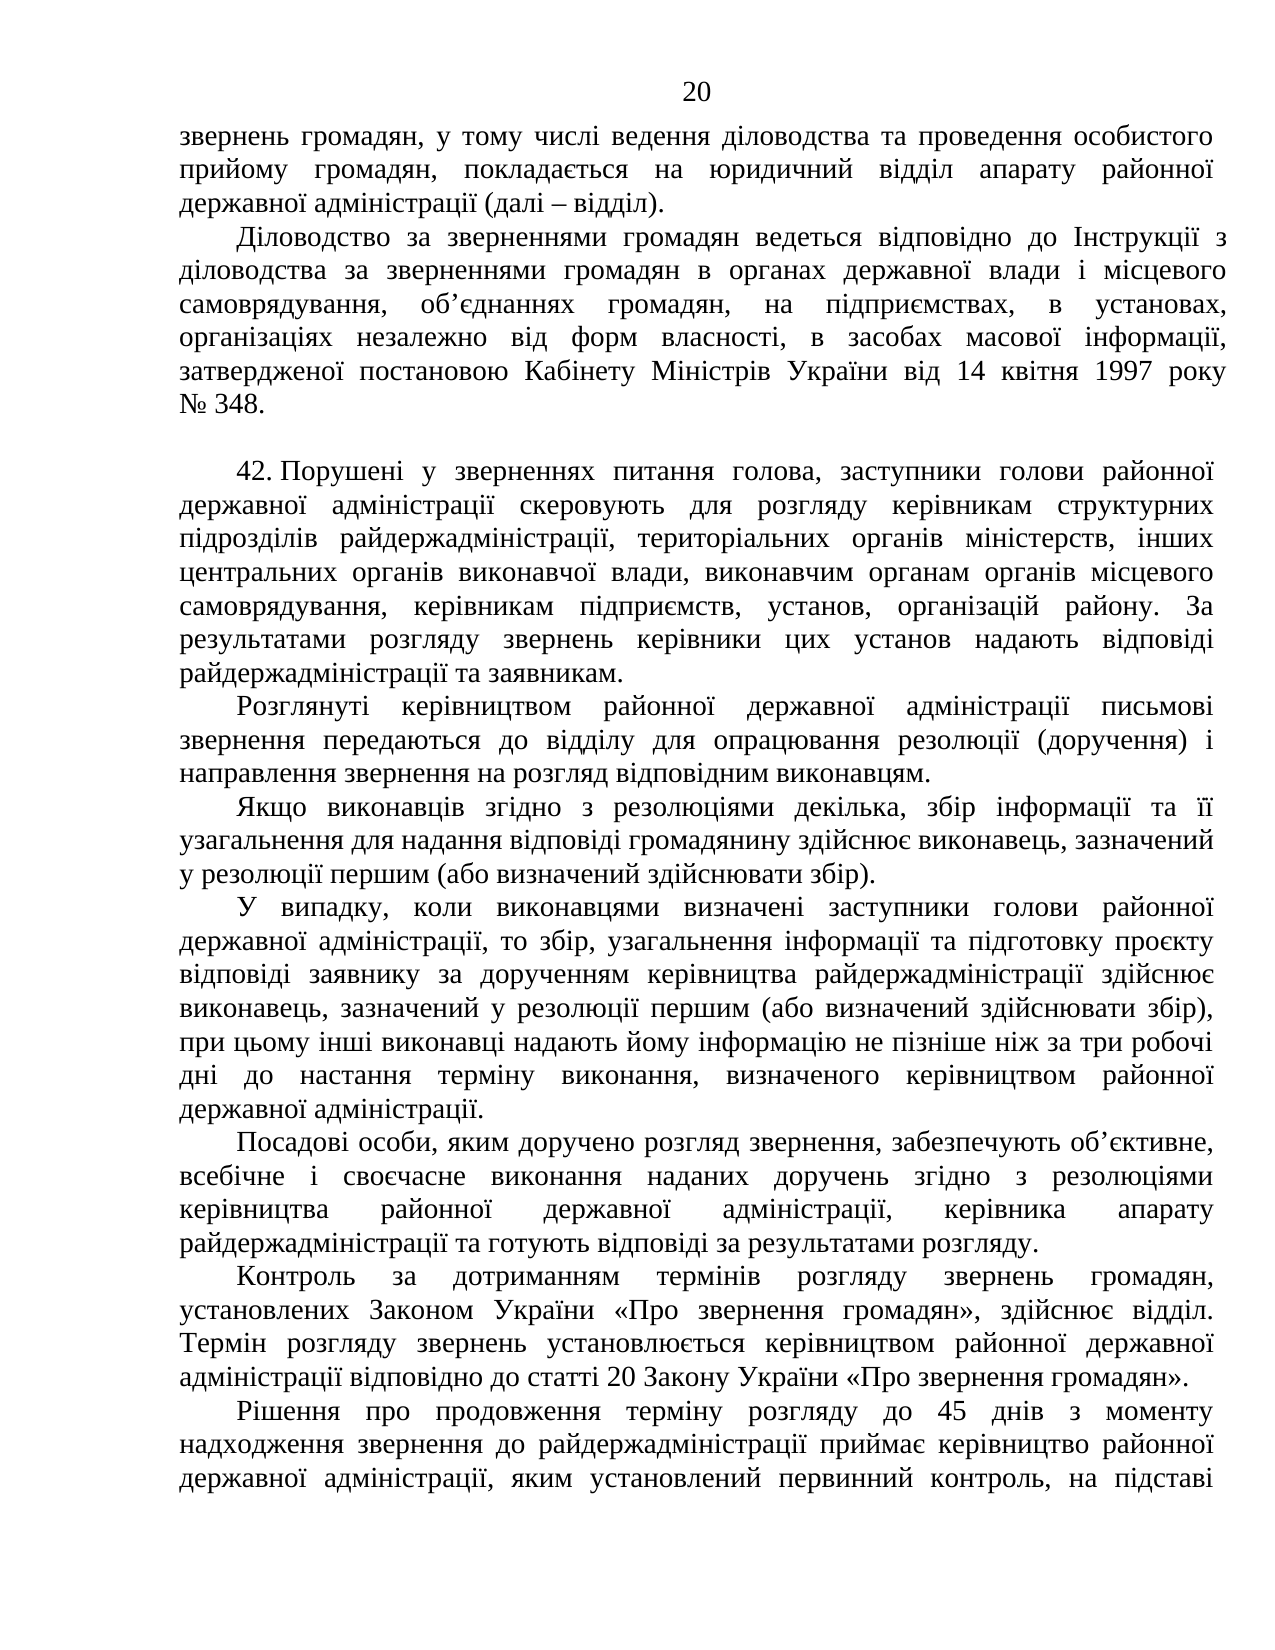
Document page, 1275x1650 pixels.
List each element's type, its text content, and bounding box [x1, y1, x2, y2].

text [179, 1393, 1215, 1493]
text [179, 118, 1215, 219]
text Контроль за дотриманням термінів розгляду звернень громадян, установлених Законом України «Про звернення громадян», здійснює відділ. Термін розгляду звернень установлюється керівництвом районної державної адміністрації відповідно до статті 20 Закону України «Про звернення громадян». [179, 1258, 1215, 1393]
text Посадові особи, яким доручено розгляд звернення, забезпечують об’єктивне, всебічне і своєчасне виконання наданих доручень згідно з резолюціями керівництва районної державної адміністрації, керівника апарату райдержадміністрації та готують відповіді за результатами розгляду. [179, 1124, 1215, 1258]
text У випадку, коли виконавцями визначені заступники голови районної державної адміністрації, то збір, узагальнення інформації та підготовку проєкту відповіді заявнику за дорученням керівництва райдержадміністрації здійснює виконавець, зазначений у резолюції першим (або визначений здійснювати збір), при цьому інші виконавці надають йому інформацію не пізніше ніж за три робочі дні до настання терміну виконання, визначеного керівництвом районної державної адміністрації. [179, 889, 1215, 1124]
text 42. Порушені у зверненнях питання голова, заступники голови районної державної адміністрації скеровують для розгляду керівникам структурних підрозділів райдержадміністрації, територіальних органів міністерств, інших центральних органів виконавчої влади, виконавчим органам органів місцевого самоврядування, керівникам підприємств, установ, організацій району. За результатами розгляду звернень керівники цих установ надають відповіді райдержадміністрації та заявникам. [179, 453, 1215, 688]
text Якщо виконавців згідно з резолюціями декілька, збір інформації та її узагальнення для надання відповіді громадянину здійснює виконавець, зазначений у резолюції першим (або визначений здійснювати збір). [179, 789, 1215, 889]
text Розглянуті керівництвом районної державної адміністрації письмові звернення передаються до відділу для опрацювання резолюції (доручення) і направлення звернення на розгляд відповідним виконавцям. [179, 688, 1215, 789]
text Діловодство за зверненнями громадян ведеться відповідно до Інструкції з діловодства за зверненнями громадян в органах державної влади і місцевого самоврядування, об’єднаннях громадян, на підприємствах, в установах, організаціях незалежно від форм власності, в засобах масової інформації, затвердженої постановою Кабінету Міністрів України від 14 квітня 1997 року № 348. [179, 219, 1228, 420]
